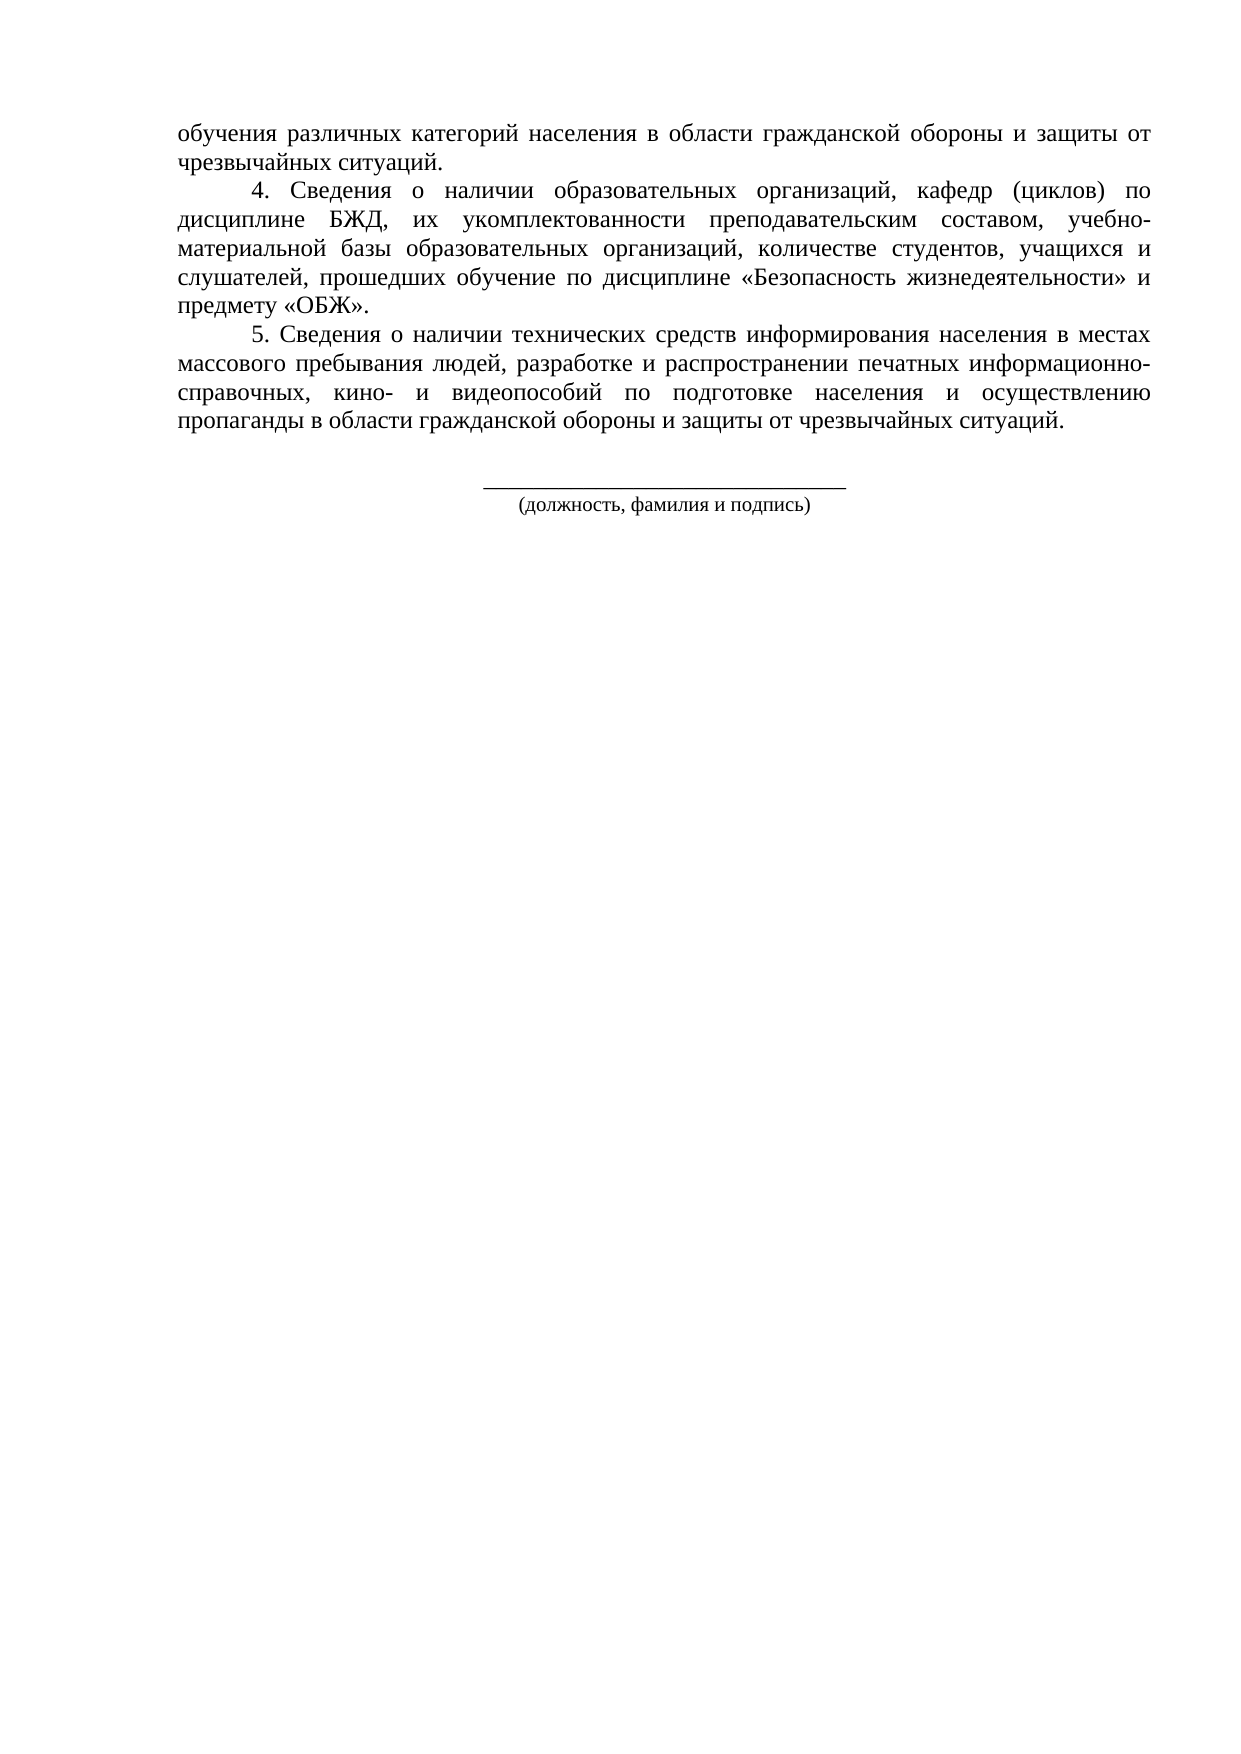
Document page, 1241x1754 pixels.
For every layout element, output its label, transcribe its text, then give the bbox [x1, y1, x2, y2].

text (должность, фамилия и подпись) [177, 492, 1152, 516]
text 5. Сведения о наличии технических средств информирования населения в местах массового пребывания людей, разработке и распространении печатных информационно-справочных, кино- и видеопособий по подготовке населения и осуществлению пропаганды в области гражданской обороны и защиты от чрезвычайных ситуаций. [177, 319, 1152, 434]
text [177, 118, 1152, 176]
text 4. Сведения о наличии образовательных организаций, кафедр (циклов) по дисциплине БЖД, их укомплектованности преподавательским составом, учебно-материальной базы образовательных организаций, количестве студентов, учащихся и слушателей, прошедших обучение по дисциплине «Безопасность жизнедеятельности» и предмету «ОБЖ». [177, 176, 1152, 319]
text _____________________________ [177, 463, 1152, 492]
